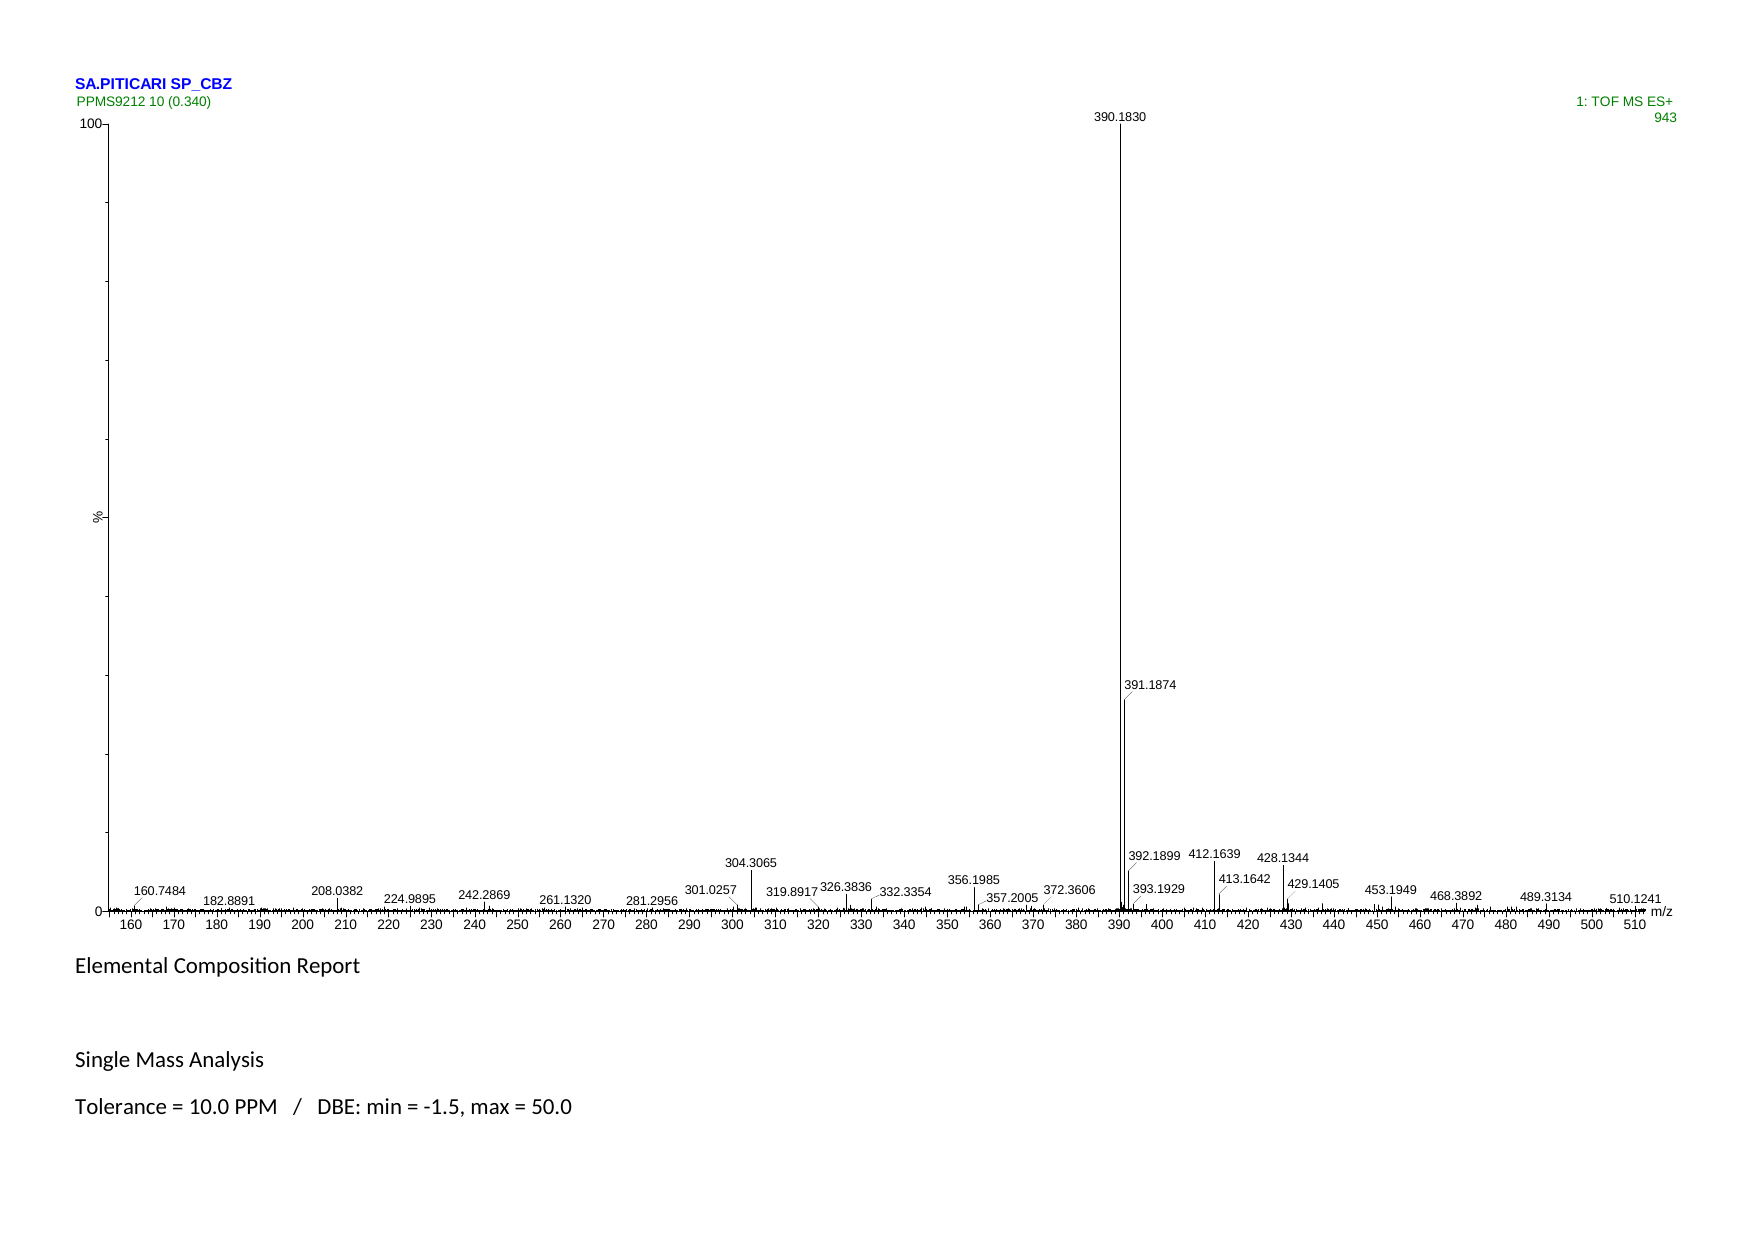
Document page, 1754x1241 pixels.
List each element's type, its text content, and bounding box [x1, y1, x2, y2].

text Tolerance = 10.0 PPM / DBE: min = -1.5, max = 50.0 [75, 1092, 1679, 1120]
text Single Mass Analysis [75, 1045, 1679, 1073]
text Elemental Composition Report [75, 951, 1679, 979]
